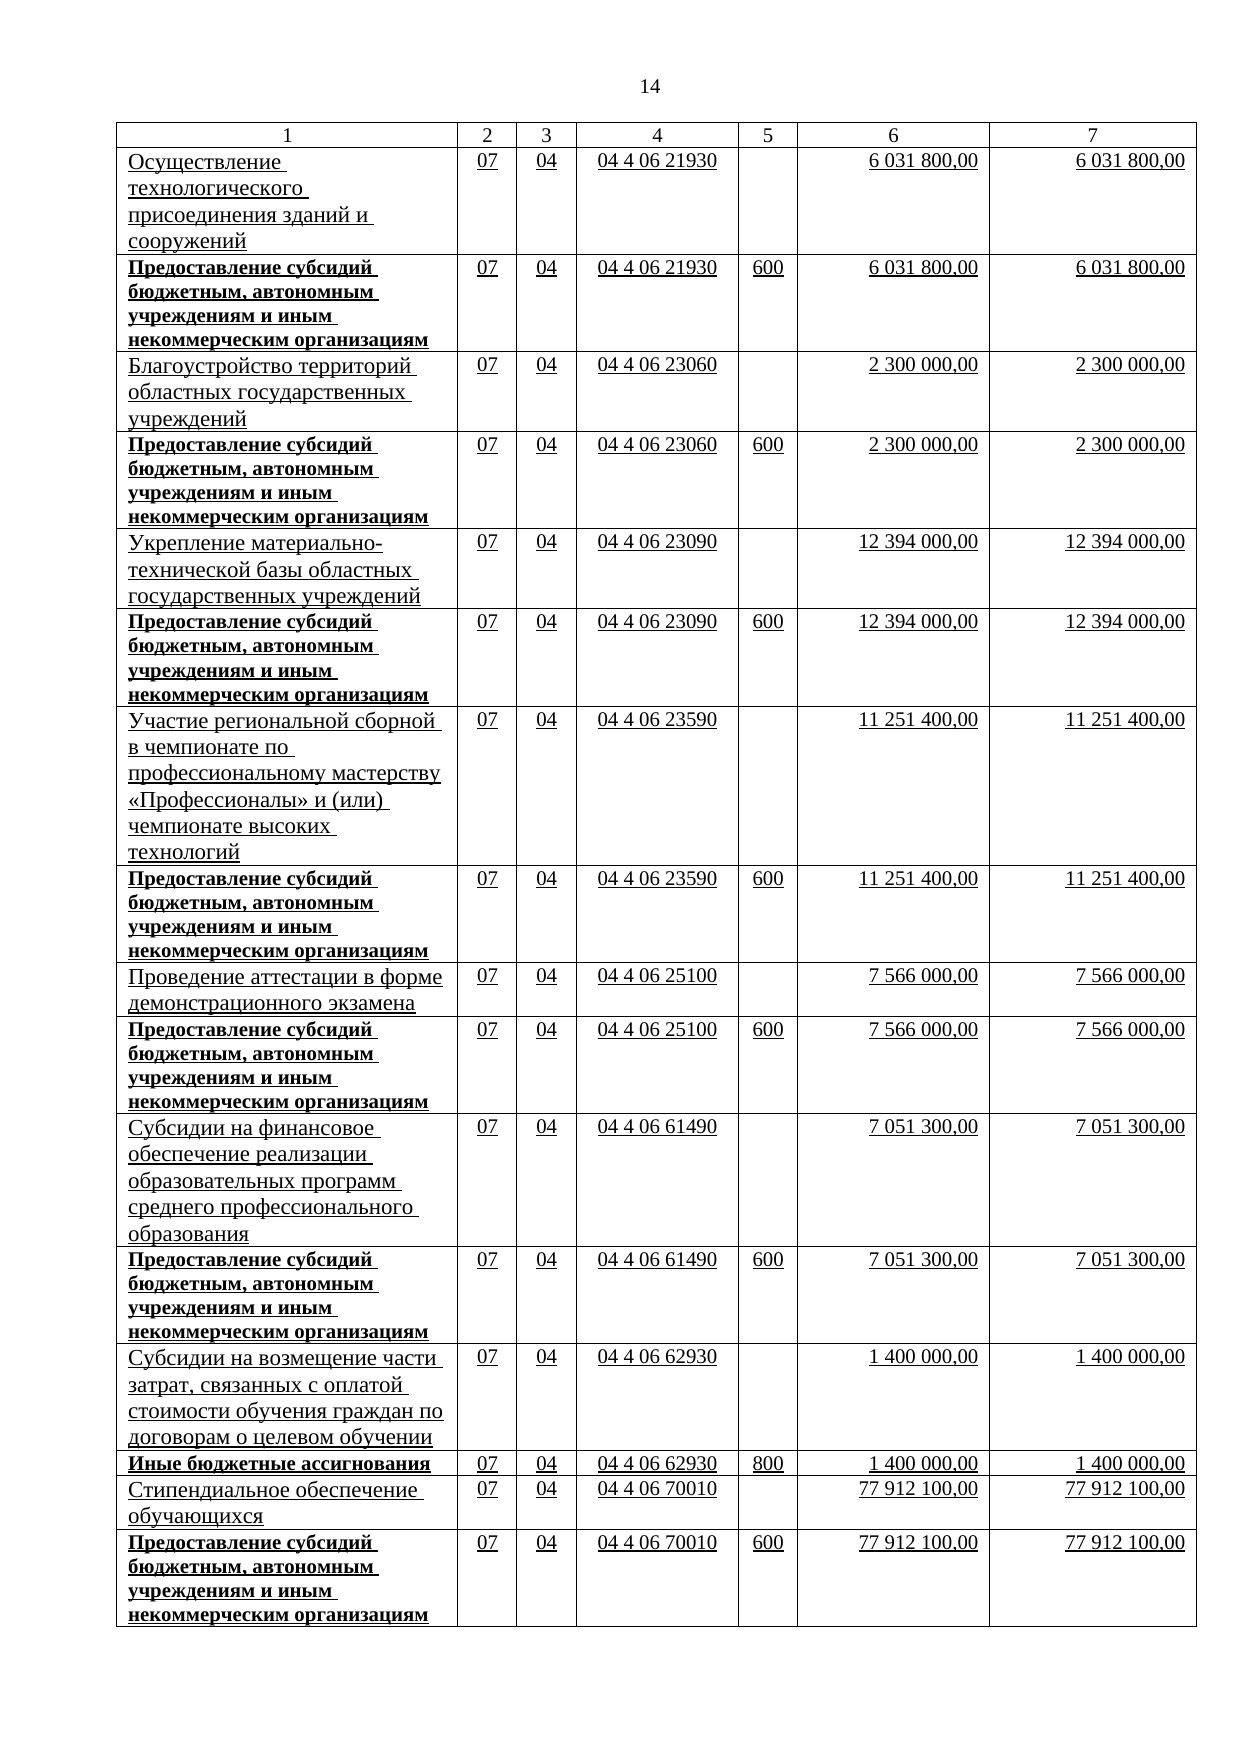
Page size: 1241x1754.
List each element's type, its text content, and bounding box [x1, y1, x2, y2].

table_cell Стипендиальное обеспечение обучающихся [117, 1476, 457, 1528]
table_cell 11 251 400,00 [990, 707, 1196, 865]
table_cell Предоставление субсидий бюджетным, автономным учреждениям и иным некоммерческим организациям [117, 609, 457, 706]
table_cell 07 [458, 1247, 516, 1343]
table_cell 800 [739, 1451, 797, 1475]
table_cell 04 4 06 61490 [577, 1114, 738, 1246]
table_cell 7 566 000,00 [990, 1017, 1196, 1113]
table_cell 600 [739, 432, 797, 528]
table_cell 07 [458, 1017, 516, 1113]
table_cell 7 051 300,00 [798, 1114, 989, 1246]
table_cell [739, 1476, 797, 1528]
table_cell 04 4 06 23590 [577, 707, 738, 865]
table_header 2 [458, 123, 516, 147]
table_cell 07 [458, 1114, 516, 1246]
table_cell 600 [739, 1530, 797, 1626]
table_cell Предоставление субсидий бюджетным, автономным учреждениям и иным некоммерческим организациям [117, 1017, 457, 1113]
table_cell 1 400 000,00 [990, 1451, 1196, 1475]
table_cell 07 [458, 1530, 516, 1626]
table_cell 1 400 000,00 [798, 1344, 989, 1450]
table_cell 07 [458, 1476, 516, 1528]
table_cell 04 4 06 23090 [577, 609, 738, 706]
table_cell 11 251 400,00 [798, 707, 989, 865]
table_cell 04 [517, 1247, 576, 1343]
table_cell 7 051 300,00 [990, 1114, 1196, 1246]
table_cell [739, 148, 797, 253]
table_cell 04 [517, 255, 576, 351]
table_cell 04 [517, 1530, 576, 1626]
table_cell 12 394 000,00 [798, 529, 989, 608]
table_cell 04 [517, 352, 576, 431]
table_cell Осуществление технологического присоединения зданий и сооружений [117, 148, 457, 253]
table_cell 04 4 06 23060 [577, 352, 738, 431]
table_cell 04 [517, 529, 576, 608]
table_cell [739, 707, 797, 865]
table_cell Субсидии на возмещение части затрат, связанных с оплатой стоимости обучения граждан по договорам о целевом обучении [117, 1344, 457, 1450]
table_header 7 [990, 123, 1196, 147]
table_cell 04 [517, 609, 576, 706]
table_cell 04 4 06 23090 [577, 529, 738, 608]
table_cell Укрепление материально-технической базы областных государственных учреждений [117, 529, 457, 608]
table_cell 07 [458, 432, 516, 528]
table_cell 2 300 000,00 [990, 432, 1196, 528]
table_cell 77 912 100,00 [798, 1476, 989, 1528]
table_cell 2 300 000,00 [990, 352, 1196, 431]
table_cell Предоставление субсидий бюджетным, автономным учреждениям и иным некоммерческим организациям [117, 866, 457, 962]
table_cell 7 051 300,00 [798, 1247, 989, 1343]
table_cell [739, 352, 797, 431]
table_header 5 [739, 123, 797, 147]
table_cell 600 [739, 609, 797, 706]
table_cell 11 251 400,00 [990, 866, 1196, 962]
table_cell 77 912 100,00 [798, 1530, 989, 1626]
table_cell Иные бюджетные ассигнования [117, 1451, 457, 1475]
table_cell [739, 1114, 797, 1246]
table_cell 7 566 000,00 [798, 963, 989, 1016]
table_cell 600 [739, 255, 797, 351]
table_cell 04 4 06 62930 [577, 1344, 738, 1450]
table_cell 04 [517, 866, 576, 962]
table_cell 07 [458, 609, 516, 706]
table_cell Участие региональной сборной в чемпионате по профессиональному мастерству «Профессионалы» и (или) чемпионате высоких технологий [117, 707, 457, 865]
table_cell 04 4 06 23590 [577, 866, 738, 962]
table_header 6 [798, 123, 989, 147]
table_cell 04 4 06 25100 [577, 1017, 738, 1113]
table_cell [739, 1344, 797, 1450]
table_cell 7 051 300,00 [990, 1247, 1196, 1343]
table_cell 2 300 000,00 [798, 352, 989, 431]
table_cell 07 [458, 529, 516, 608]
table_cell 04 [517, 1451, 576, 1475]
table_cell 04 [517, 148, 576, 253]
table_cell 12 394 000,00 [990, 609, 1196, 706]
table_cell 77 912 100,00 [990, 1530, 1196, 1626]
table_cell [739, 529, 797, 608]
table_cell 07 [458, 1344, 516, 1450]
table_cell Проведение аттестации в форме демонстрационного экзамена [117, 963, 457, 1016]
table_cell 07 [458, 963, 516, 1016]
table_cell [117, 255, 457, 351]
table_cell Предоставление субсидий бюджетным, автономным учреждениям и иным некоммерческим организациям [117, 1247, 457, 1343]
table_header 1 [117, 123, 457, 147]
table_cell 600 [739, 1247, 797, 1343]
table_cell 7 566 000,00 [798, 1017, 989, 1113]
table_cell 04 [517, 707, 576, 865]
table_cell 2 300 000,00 [798, 432, 989, 528]
table_cell 04 [517, 1017, 576, 1113]
table_cell 04 4 06 23060 [577, 432, 738, 528]
table_cell 04 4 06 62930 [577, 1451, 738, 1475]
table_cell 6 031 800,00 [798, 148, 989, 253]
table_cell 04 4 06 25100 [577, 963, 738, 1016]
table_cell Предоставление субсидий бюджетным, автономным учреждениям и иным некоммерческим организациям [117, 1530, 457, 1626]
table_cell 11 251 400,00 [798, 866, 989, 962]
table_cell 7 566 000,00 [990, 963, 1196, 1016]
table_cell 07 [458, 352, 516, 431]
table_cell 04 [517, 963, 576, 1016]
table_header 3 [517, 123, 576, 147]
table_cell 04 [517, 1114, 576, 1246]
table_cell 07 [458, 148, 516, 253]
table_cell 04 4 06 61490 [577, 1247, 738, 1343]
table_header 4 [577, 123, 738, 147]
table_cell 04 4 06 21930 [577, 255, 738, 351]
table_cell 12 394 000,00 [990, 529, 1196, 608]
table_cell 600 [739, 866, 797, 962]
table_cell 6 031 800,00 [990, 148, 1196, 253]
table_cell 07 [458, 866, 516, 962]
table_cell 04 [517, 1344, 576, 1450]
table_cell 600 [739, 1017, 797, 1113]
table_cell 6 031 800,00 [798, 255, 989, 351]
table_cell 04 4 06 70010 [577, 1530, 738, 1626]
table_cell [739, 963, 797, 1016]
table_cell 04 [517, 432, 576, 528]
table_cell 07 [458, 707, 516, 865]
table_cell 07 [458, 1451, 516, 1475]
table_cell 04 [517, 1476, 576, 1528]
table_cell 04 4 06 21930 [577, 148, 738, 253]
table_cell 1 400 000,00 [990, 1344, 1196, 1450]
table_cell 1 400 000,00 [798, 1451, 989, 1475]
table_cell 07 [458, 255, 516, 351]
table_cell 04 4 06 70010 [577, 1476, 738, 1528]
table_cell Предоставление субсидий бюджетным, автономным учреждениям и иным некоммерческим организациям [117, 432, 457, 528]
table_cell 77 912 100,00 [990, 1476, 1196, 1528]
table_cell Субсидии на финансовое обеспечение реализации образовательных программ среднего профессионального образования [117, 1114, 457, 1246]
table_cell 12 394 000,00 [798, 609, 989, 706]
table_cell 6 031 800,00 [990, 255, 1196, 351]
table_cell Благоустройство территорий областных государственных учреждений [117, 352, 457, 431]
